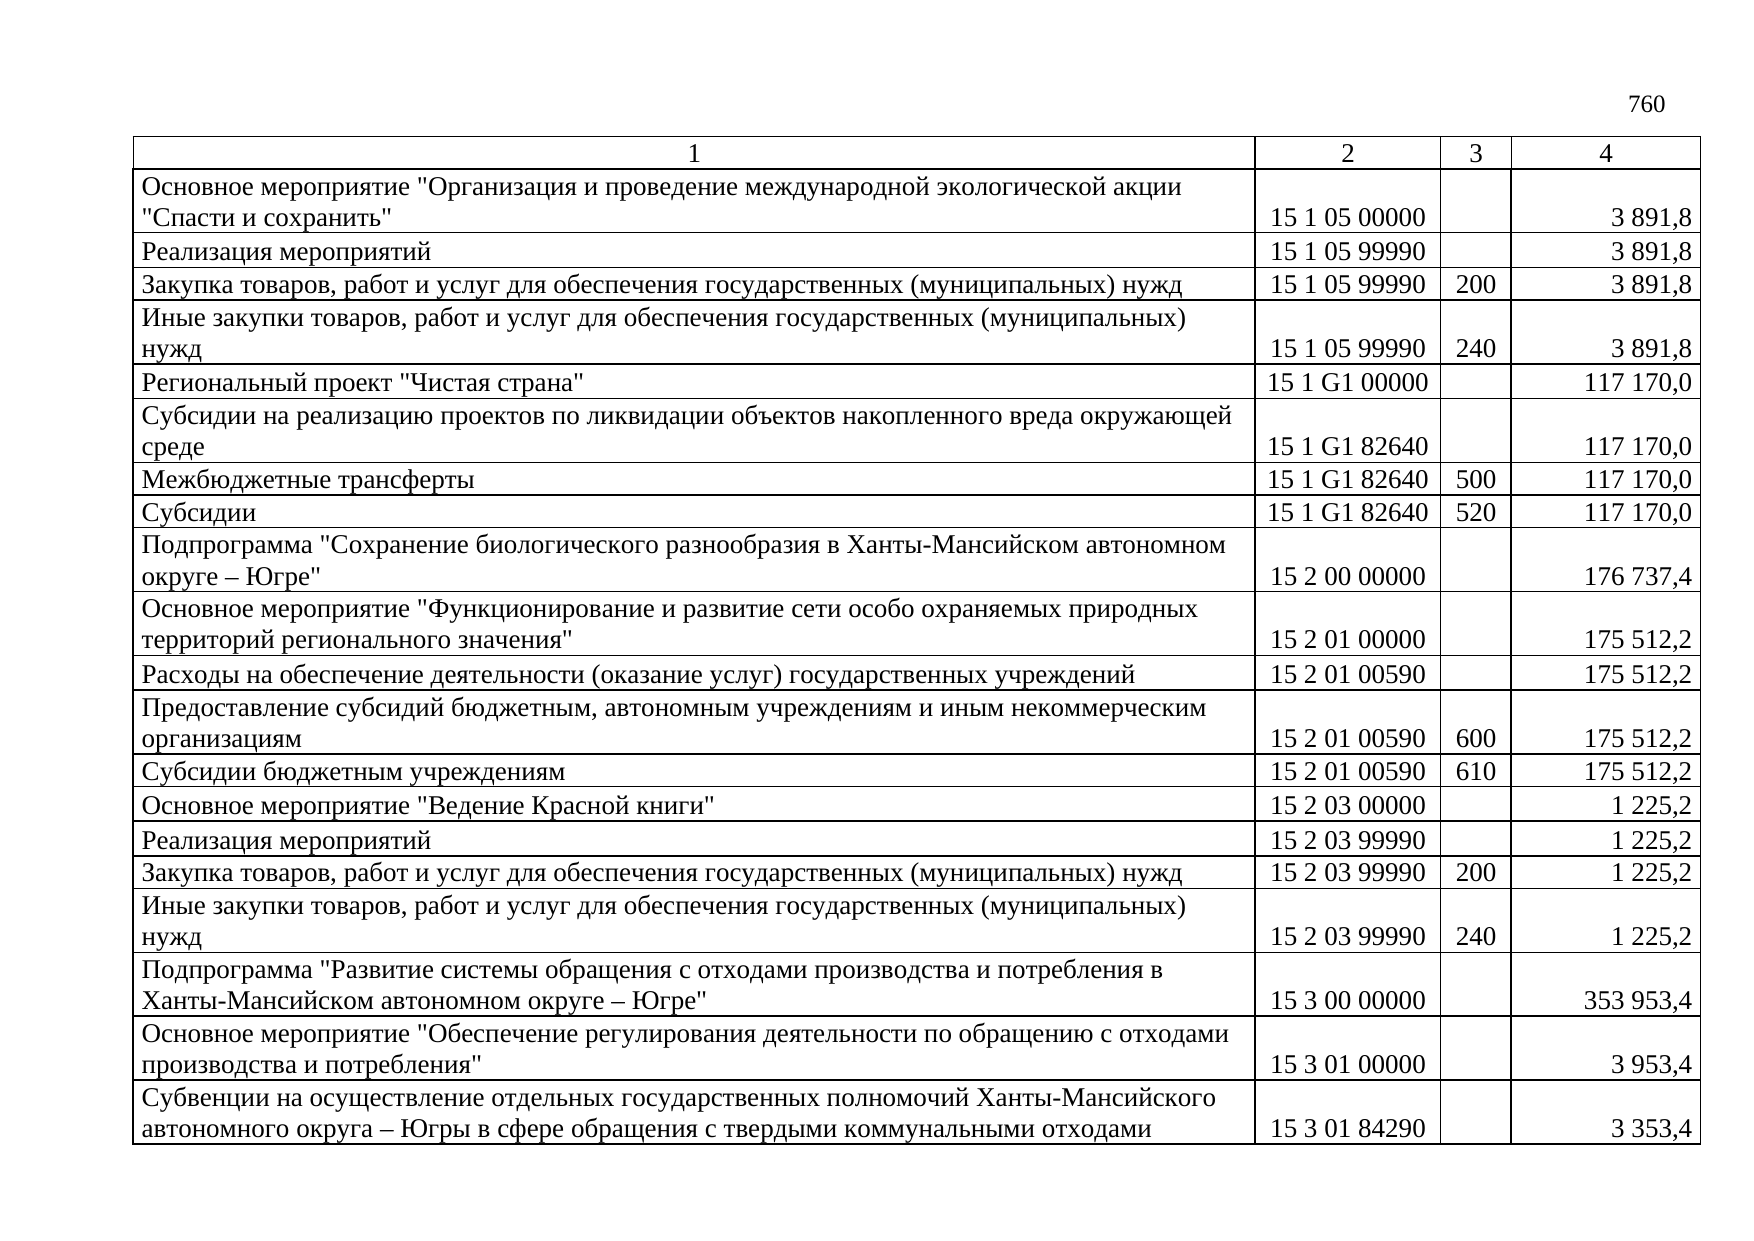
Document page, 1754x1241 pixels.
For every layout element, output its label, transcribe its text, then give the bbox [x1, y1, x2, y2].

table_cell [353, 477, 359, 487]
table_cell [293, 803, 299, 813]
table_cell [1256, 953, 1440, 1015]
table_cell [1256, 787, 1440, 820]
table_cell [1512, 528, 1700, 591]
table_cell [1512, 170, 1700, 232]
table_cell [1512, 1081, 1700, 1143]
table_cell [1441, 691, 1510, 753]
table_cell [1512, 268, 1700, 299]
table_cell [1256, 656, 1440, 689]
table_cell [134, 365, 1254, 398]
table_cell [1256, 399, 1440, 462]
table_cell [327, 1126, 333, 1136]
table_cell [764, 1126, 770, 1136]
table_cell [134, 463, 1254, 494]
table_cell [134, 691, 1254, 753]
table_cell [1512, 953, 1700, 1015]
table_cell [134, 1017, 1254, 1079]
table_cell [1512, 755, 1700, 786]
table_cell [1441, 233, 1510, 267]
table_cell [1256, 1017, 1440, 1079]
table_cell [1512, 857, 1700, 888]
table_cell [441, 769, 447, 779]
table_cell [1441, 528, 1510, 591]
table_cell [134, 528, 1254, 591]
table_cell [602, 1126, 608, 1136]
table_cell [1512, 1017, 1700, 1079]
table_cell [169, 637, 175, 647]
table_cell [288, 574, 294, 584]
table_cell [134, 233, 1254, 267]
table_header 2 [1256, 137, 1440, 168]
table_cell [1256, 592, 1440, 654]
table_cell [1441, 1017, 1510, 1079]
table_header 4 [1512, 137, 1700, 168]
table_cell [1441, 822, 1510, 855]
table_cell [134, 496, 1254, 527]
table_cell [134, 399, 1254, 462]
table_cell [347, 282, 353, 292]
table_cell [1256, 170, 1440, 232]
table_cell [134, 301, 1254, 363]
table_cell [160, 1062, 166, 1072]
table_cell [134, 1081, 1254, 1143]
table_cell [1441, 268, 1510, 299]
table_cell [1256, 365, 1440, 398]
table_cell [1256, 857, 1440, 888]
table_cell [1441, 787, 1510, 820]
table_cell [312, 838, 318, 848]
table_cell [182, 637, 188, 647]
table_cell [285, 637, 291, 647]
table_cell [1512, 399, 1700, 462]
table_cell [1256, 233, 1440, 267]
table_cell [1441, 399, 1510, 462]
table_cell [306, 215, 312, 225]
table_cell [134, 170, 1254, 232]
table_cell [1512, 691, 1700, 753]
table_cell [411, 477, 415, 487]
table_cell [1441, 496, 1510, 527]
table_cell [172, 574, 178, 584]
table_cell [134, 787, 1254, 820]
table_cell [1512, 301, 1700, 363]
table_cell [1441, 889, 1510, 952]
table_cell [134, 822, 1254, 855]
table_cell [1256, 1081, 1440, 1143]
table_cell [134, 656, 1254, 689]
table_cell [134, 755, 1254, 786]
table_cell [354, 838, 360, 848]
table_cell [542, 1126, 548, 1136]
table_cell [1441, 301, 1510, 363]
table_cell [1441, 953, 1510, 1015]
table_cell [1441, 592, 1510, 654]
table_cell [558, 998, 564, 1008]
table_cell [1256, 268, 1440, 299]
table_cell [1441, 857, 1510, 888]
table_header 3 [1441, 137, 1511, 168]
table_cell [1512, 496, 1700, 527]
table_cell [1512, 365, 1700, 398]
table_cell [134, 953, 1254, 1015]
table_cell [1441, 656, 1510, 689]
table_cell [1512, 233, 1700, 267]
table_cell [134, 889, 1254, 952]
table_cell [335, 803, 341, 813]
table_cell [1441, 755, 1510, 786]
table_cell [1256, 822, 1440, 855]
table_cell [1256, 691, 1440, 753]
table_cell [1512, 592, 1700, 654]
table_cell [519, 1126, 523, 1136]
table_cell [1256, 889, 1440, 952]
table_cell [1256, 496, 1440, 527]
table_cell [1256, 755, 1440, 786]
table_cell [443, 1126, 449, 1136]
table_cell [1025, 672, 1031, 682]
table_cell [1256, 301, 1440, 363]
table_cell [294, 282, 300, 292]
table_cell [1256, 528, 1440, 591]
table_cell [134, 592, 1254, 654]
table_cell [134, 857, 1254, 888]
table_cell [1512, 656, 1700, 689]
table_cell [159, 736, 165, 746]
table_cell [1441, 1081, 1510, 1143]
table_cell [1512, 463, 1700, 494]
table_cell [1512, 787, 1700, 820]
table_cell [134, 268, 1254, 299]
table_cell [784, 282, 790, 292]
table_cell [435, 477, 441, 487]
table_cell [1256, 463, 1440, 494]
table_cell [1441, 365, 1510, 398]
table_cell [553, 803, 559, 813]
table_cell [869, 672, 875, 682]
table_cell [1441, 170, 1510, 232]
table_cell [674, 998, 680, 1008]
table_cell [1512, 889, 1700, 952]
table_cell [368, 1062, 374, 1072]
table_header 1 [134, 137, 1254, 168]
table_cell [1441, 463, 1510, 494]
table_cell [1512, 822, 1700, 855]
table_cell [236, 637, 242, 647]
